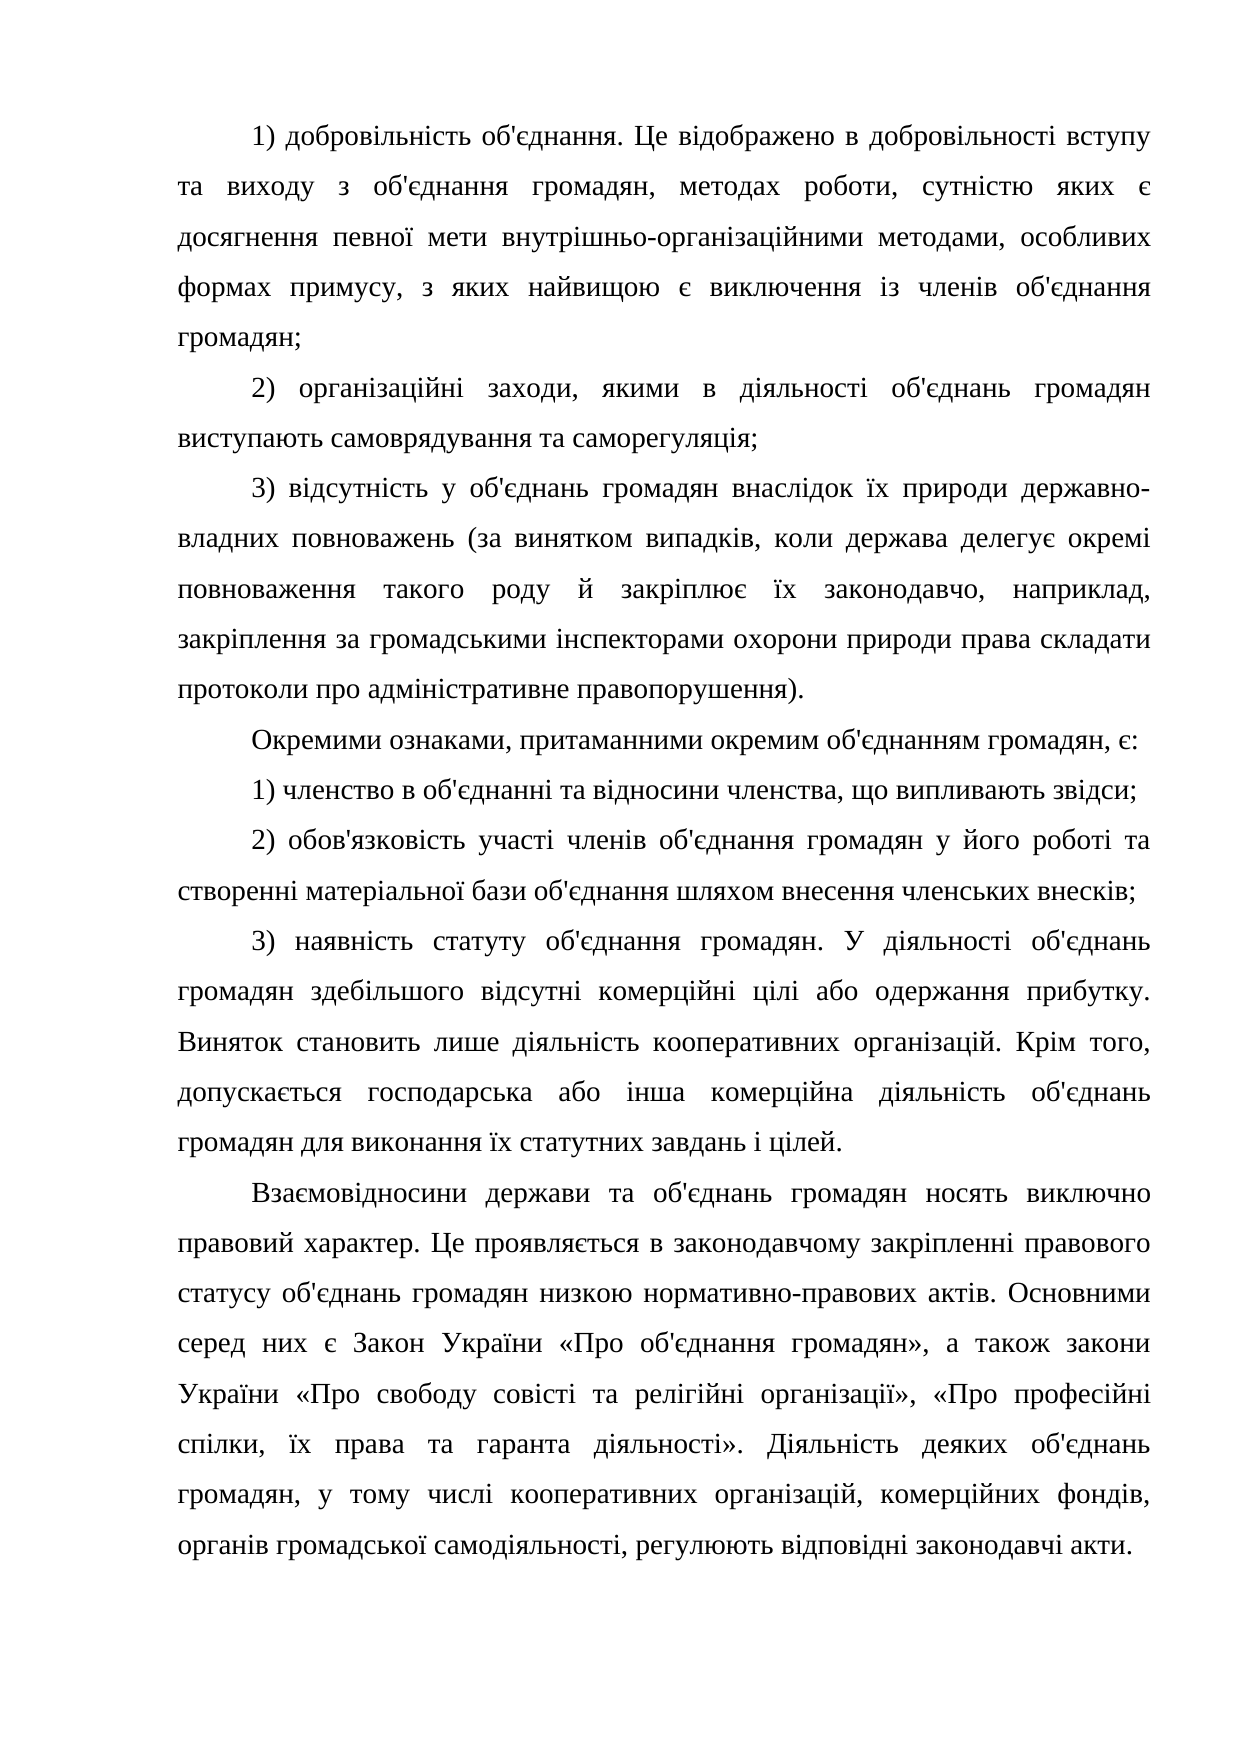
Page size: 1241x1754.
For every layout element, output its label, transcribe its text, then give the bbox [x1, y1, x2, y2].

text 3) відсутність у об'єднань громадян внаслідок їх природи державно-владних повноважень (за винятком випадків, коли держава делегує окремі повноваження такого роду й закріплює їх законодавчо, наприклад, закріплення за громадськими інспекторами охорони природи права складати протоколи про адміністративне правопорушення). [177, 470, 1152, 705]
text 2) обов'язковість участі членів об'єднання громадян у його роботі та створенні матеріальної бази об'єднання шляхом внесення членських внесків; [177, 822, 1152, 906]
text 1) членство в об'єднанні та відносини членства, що випливають звідси; [177, 772, 1152, 806]
text 1) добровільність об'єднання. Це відображено в добровільності вступу та виходу з об'єднання громадян, методах роботи, сутністю яких є досягнення певної мети внутрішньо-організаційними методами, особливих формах примусу, з яких найвищою є виключення із членів об'єднання громадян; [177, 118, 1152, 353]
text Взаємовідносини держави та об'єднань громадян носять виключно правовий характер. Це проявляється в законодавчому закріпленні правового статусу об'єднань громадян низкою нормативно-правових актів. Основними серед них є Закон України «Про об'єднання громадян», а також закони України «Про свободу совісті та релігійні організації», «Про професійні спілки, їх права та гаранта діяльності». Діяльність деяких об'єднань громадян, у тому числі кооперативних організацій, комерційних фондів, органів громадської самодіяльності, регулюють відповідні законодавчі акти. [177, 1175, 1152, 1560]
text 3) наявність статуту об'єднання громадян. У діяльності об'єднань громадян здебільшого відсутні комерційні цілі або одержання прибутку. Виняток становить лише діяльність кооперативних організацій. Крім того, допускається господарська або інша комерційна діяльність об'єднань громадян для виконання їх статутних завдань і цілей. [177, 923, 1152, 1158]
text Окремими ознаками, притаманними окремим об'єднанням громадян, є: [177, 722, 1152, 755]
text 2) організаційні заходи, якими в діяльності об'єднань громадян виступають самоврядування та саморегуляція; [177, 370, 1152, 453]
